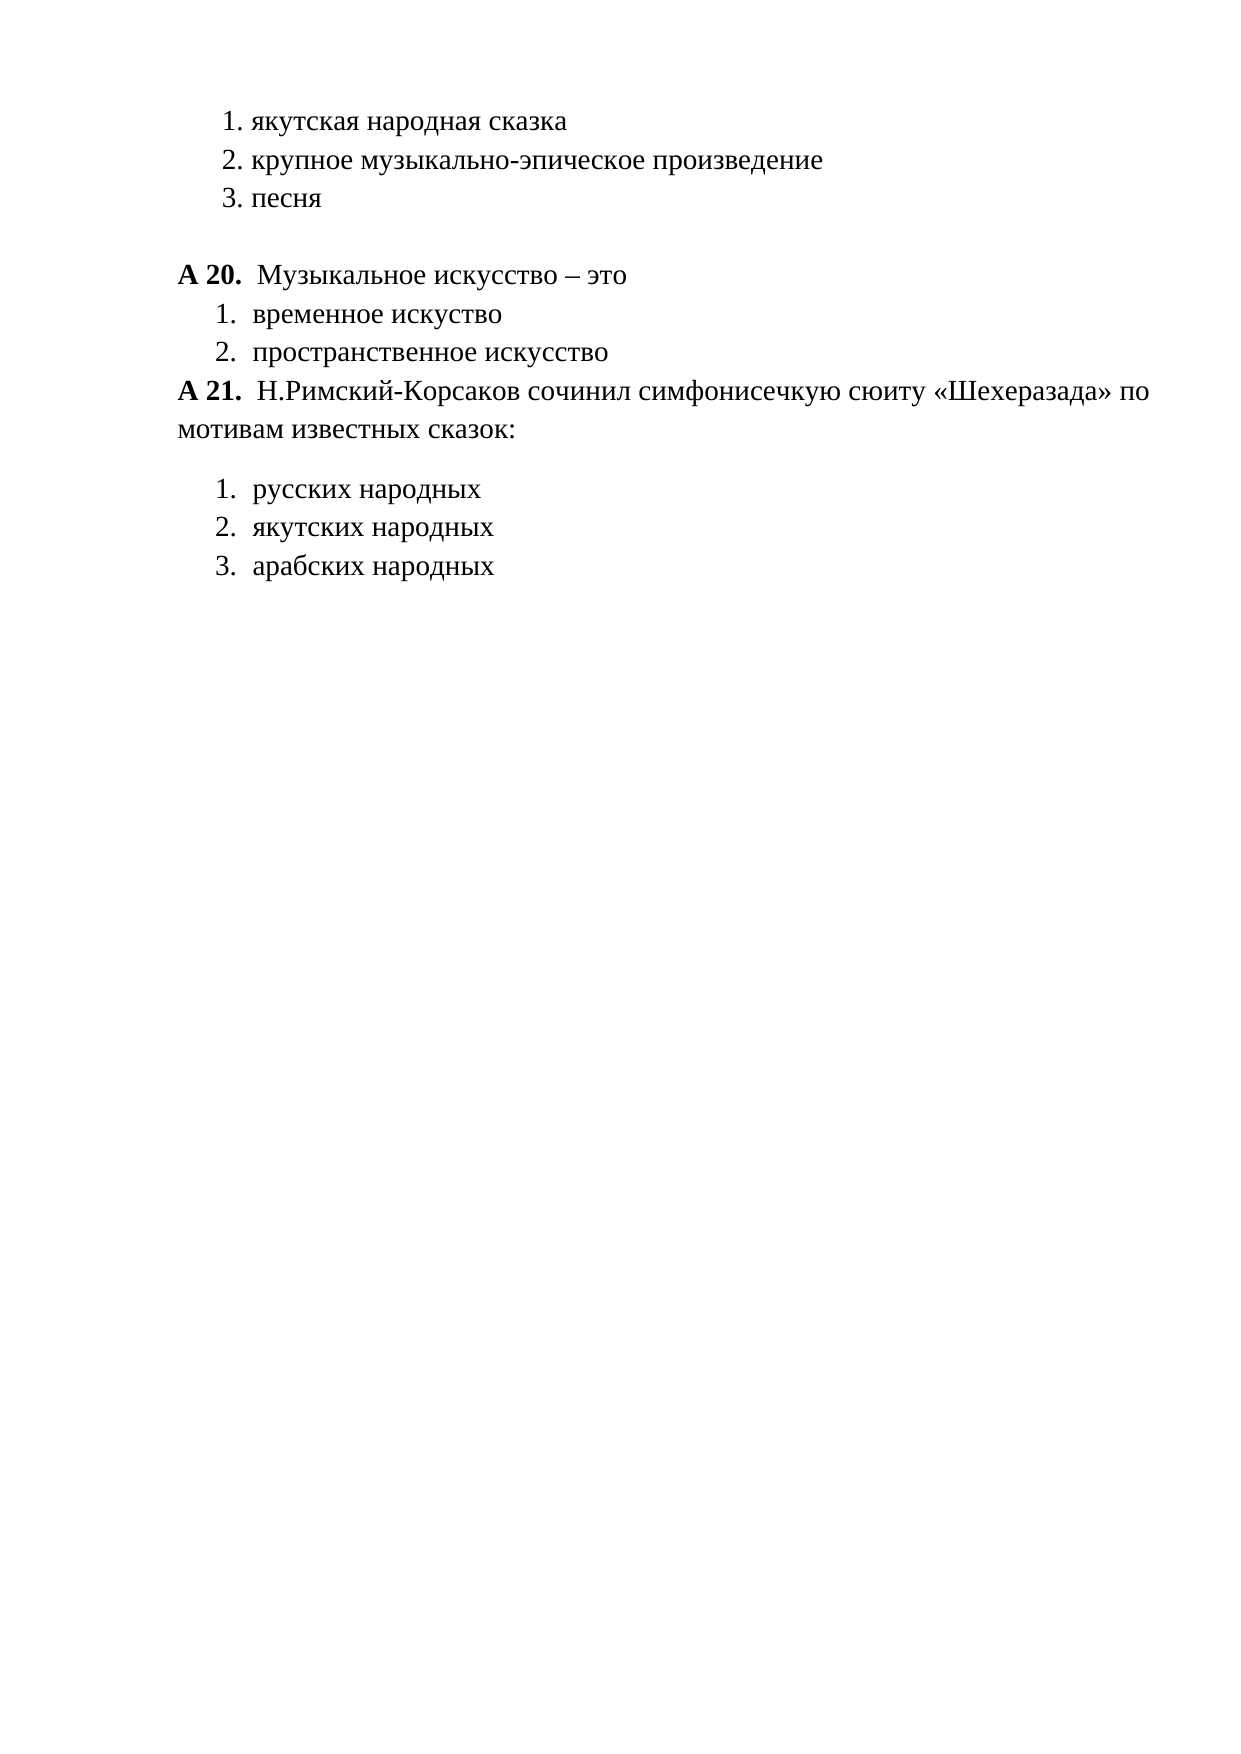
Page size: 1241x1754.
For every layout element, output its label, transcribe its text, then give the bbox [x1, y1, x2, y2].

list якутская народная сказка [222, 103, 1152, 137]
list пространственное искусство [215, 334, 1152, 368]
list якутских народных [215, 509, 1152, 543]
list арабских народных [215, 548, 1152, 582]
text А 20. Музыкальное искусство – это [177, 257, 1152, 291]
list песня [222, 180, 1152, 214]
list крупное музыкально-эпическое произведение [222, 142, 1152, 175]
list временное искуство [215, 296, 1152, 329]
list русских народных [215, 471, 1152, 504]
text А 21. Н.Римский-Корсаков сочинил симфонисечкую сюиту «Шехеразада» по мотивам известных сказок: [177, 373, 1152, 445]
